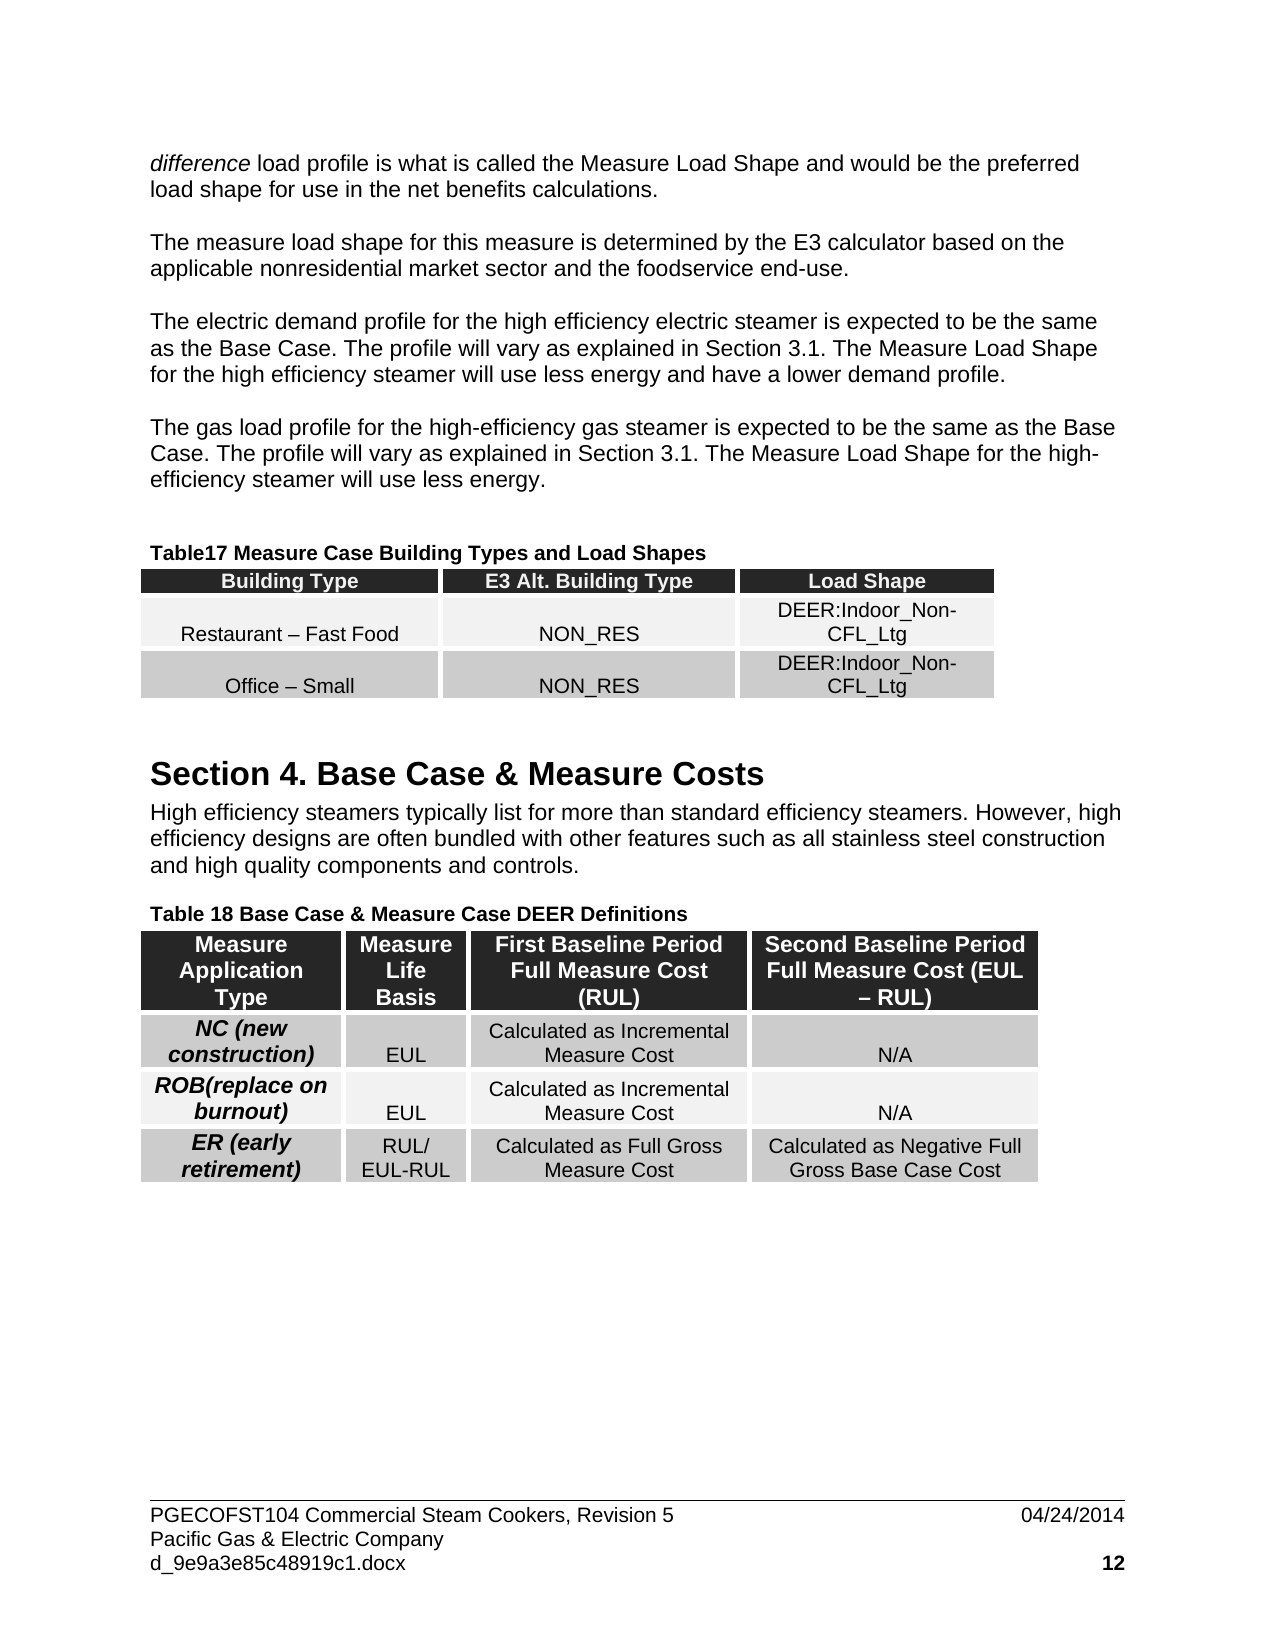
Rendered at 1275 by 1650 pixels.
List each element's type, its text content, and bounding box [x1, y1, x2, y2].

table_cell Calculated as Full Gross Measure Cost [471, 1129, 747, 1182]
table_cell Calculated as Incremental Measure Cost [471, 1072, 747, 1124]
table_cell EUL [346, 1072, 466, 1124]
table_cell NC (new construction) [141, 1015, 341, 1067]
text Table17 Measure Case Building Types and Load Shapes [150, 541, 1125, 564]
subtitle Section 4. Base Case & Measure Costs [150, 754, 1125, 793]
table_header Measure Application Type [141, 931, 341, 1010]
table_cell N/A [752, 1072, 1038, 1124]
table_cell Calculated as Negative Full Gross Base Case Cost [752, 1129, 1038, 1182]
table_cell Restaurant – Fast Food [141, 598, 438, 646]
table_cell EUL [346, 1015, 466, 1067]
table_header Second Baseline Period Full Measure Cost (EUL – RUL) [752, 931, 1038, 1010]
text The measure load shape for this measure is determined by the E3 calculator based on the applicable nonresidential market sector and the foodservice end-use. [150, 229, 1125, 282]
table_cell N/A [752, 1015, 1038, 1067]
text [150, 150, 1125, 203]
table_header Load Shape [740, 569, 994, 593]
text The gas load profile for the high-efficiency gas steamer is expected to be the same as the Base Case. The profile will vary as explained in Section 3.1. The Measure Load Shape for the high-efficiency steamer will use less energy. [150, 413, 1125, 493]
table_cell RUL/ EUL-RUL [346, 1129, 466, 1182]
table_cell NON_RES [443, 598, 735, 646]
table_header Building Type [141, 569, 438, 593]
table_header E3 Alt. Building Type [443, 569, 735, 593]
table_header First Baseline Period Full Measure Cost (RUL) [471, 931, 747, 1010]
table_cell NON_RES [443, 651, 735, 698]
table_cell ER (early retirement) [141, 1129, 341, 1182]
table_cell DEER:Indoor_Non-CFL_Ltg [740, 598, 994, 646]
text Table 18 Base Case & Measure Case DEER Definitions [150, 902, 1125, 926]
table_cell Calculated as Incremental Measure Cost [471, 1015, 747, 1067]
table_header Measure Life Basis [346, 931, 466, 1010]
text High efficiency steamers typically list for more than standard efficiency steamers. However, high efficiency designs are often bundled with other features such as all stainless steel construction and high quality components and controls. [150, 799, 1125, 878]
table_cell DEER:Indoor_Non-CFL_Ltg [740, 651, 994, 698]
text The electric demand profile for the high efficiency electric steamer is expected to be the same as the Base Case. The profile will vary as explained in Section 3.1. The Measure Load Shape for the high efficiency steamer will use less energy and have a lower demand profile. [150, 308, 1125, 387]
table_cell ROB(replace on burnout) [141, 1072, 341, 1124]
table_cell Office – Small [141, 651, 438, 698]
